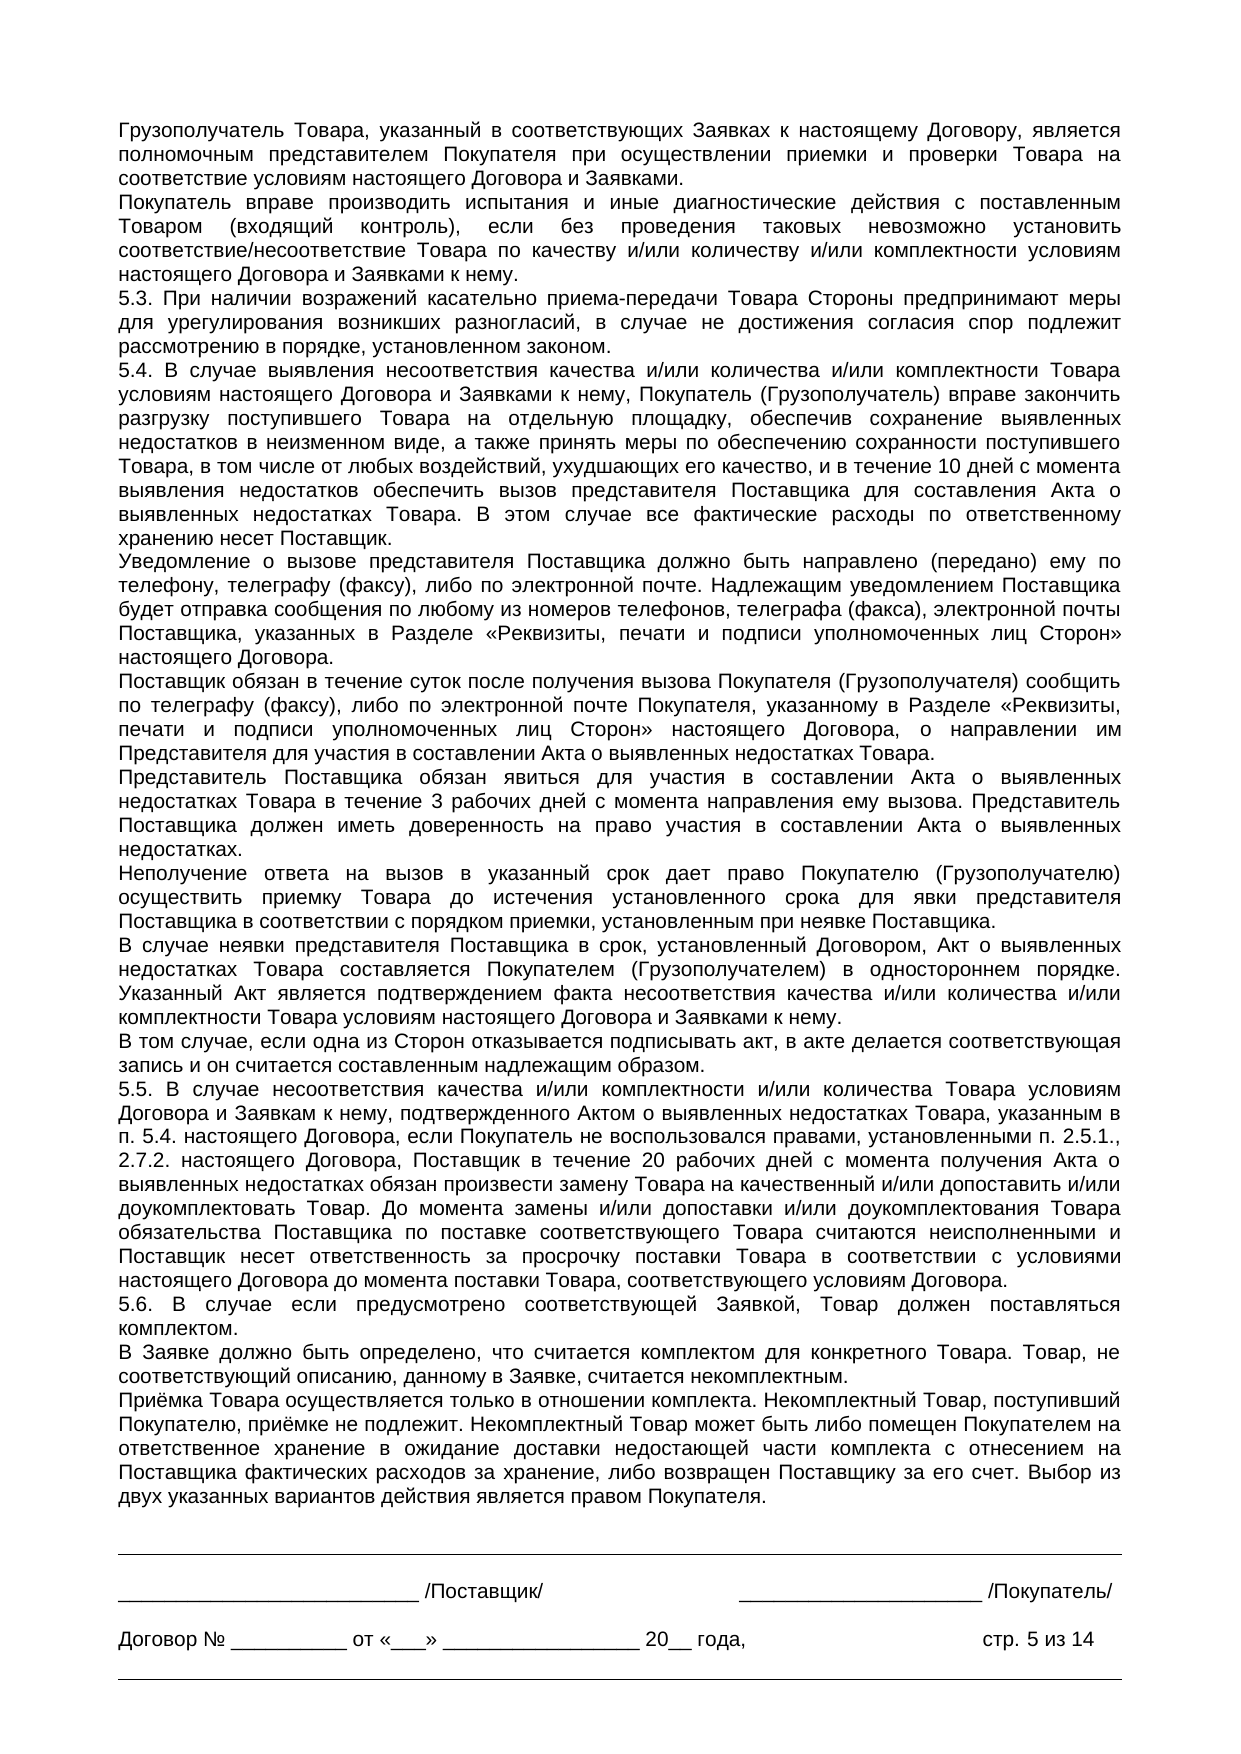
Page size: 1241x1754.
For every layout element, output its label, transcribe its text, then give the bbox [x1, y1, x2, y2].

text 5.3. При наличии возражений касательно приема-передачи Товара Стороны предпринимают меры для урегулирования возникших разногласий, в случае не достижения согласия спор подлежит рассмотрению в порядке, установленном законом. [118, 286, 1122, 358]
text Представитель Поставщика обязан явиться для участия в составлении Акта о выявленных недостатках Товара в течение 3 рабочих дней с момента направления ему вызова. Представитель Поставщика должен иметь доверенность на право участия в составлении Акта о выявленных недостатках. [118, 765, 1122, 861]
text Покупатель вправе производить испытания и иные диагностические действия с поставленным Товаром (входящий контроль), если без проведения таковых невозможно установить соответствие/несоответствие Товара по качеству и/или количеству и/или комплектности условиям настоящего Договора и Заявками к нему. [118, 190, 1122, 286]
text Уведомление о вызове представителя Поставщика должно быть направлено (передано) ему по телефону, телеграфу (факсу), либо по электронной почте. Надлежащим уведомлением Поставщика будет отправка сообщения по любому из номеров телефонов, телеграфа (факса), электронной почты Поставщика, указанных в Разделе «Реквизиты, печати и подписи уполномоченных лиц Сторон» настоящего Договора. [118, 549, 1122, 669]
text В том случае, если одна из Сторон отказывается подписывать акт, в акте делается соответствующая запись и он считается составленным надлежащим образом. [118, 1028, 1122, 1076]
text В Заявке должно быть определено, что считается комплектом для конкретного Товара. Товар, не соответствующий описанию, данному в Заявке, считается некомплектным. [118, 1340, 1122, 1388]
text Приёмка Товара осуществляется только в отношении комплекта. Некомплектный Товар, поступивший Покупателю, приёмке не подлежит. Некомплектный Товар может быть либо помещен Покупателем на ответственное хранение в ожидание доставки недостающей части комплекта с отнесением на Поставщика фактических расходов за хранение, либо возвращен Поставщику за его счет. Выбор из двух указанных вариантов действия является правом Покупателя. [118, 1388, 1122, 1508]
text Поставщик обязан в течение суток после получения вызова Покупателя (Грузополучателя) сообщить по телеграфу (факсу), либо по электронной почте Покупателя, указанному в Разделе «Реквизиты, печати и подписи уполномоченных лиц Сторон» настоящего Договора, о направлении им Представителя для участия в составлении Акта о выявленных недостатках Товара. [118, 669, 1122, 765]
text Неполучение ответа на вызов в указанный срок дает право Покупателю (Грузополучателю) осуществить приемку Товара до истечения установленного срока для явки представителя Поставщика в соответствии с порядком приемки, установленным при неявке Поставщика. [118, 861, 1122, 933]
text 5.6. В случае если предусмотрено соответствующей Заявкой, Товар должен поставляться комплектом. [118, 1292, 1122, 1340]
text 5.4. В случае выявления несоответствия качества и/или количества и/или комплектности Товара условиям настоящего Договора и Заявками к нему, Покупатель (Грузополучатель) вправе закончить разгрузку поступившего Товара на отдельную площадку, обеспечив сохранение выявленных недостатков в неизменном виде, а также принять меры по обеспечению сохранности поступившего Товара, в том числе от любых воздействий, ухудшающих его качество, и в течение 10 дней с момента выявления недостатков обеспечить вызов представителя Поставщика для составления Акта о выявленных недостатках Товара. В этом случае все фактические расходы по ответственному хранению несет Поставщик. [118, 358, 1122, 549]
text 5.5. В случае несоответствия качества и/или комплектности и/или количества Товара условиям Договора и Заявкам к нему, подтвержденного Актом о выявленных недостатках Товара, указанным в п. 5.4. настоящего Договора, если Покупатель не воспользовался правами, установленными п. 2.5.1., 2.7.2. настоящего Договора, Поставщик в течение 20 рабочих дней с момента получения Акта о выявленных недостатках обязан произвести замену Товара на качественный и/или допоставить и/или доукомплектовать Товар. До момента замены и/или допоставки и/или доукомплектования Товара обязательства Поставщика по поставке соответствующего Товара считаются неисполненными и Поставщик несет ответственность за просрочку поставки Товара в соответствии с условиями настоящего Договора до момента поставки Товара, соответствующего условиям Договора. [118, 1076, 1122, 1292]
text Грузополучатель Товара, указанный в соответствующих Заявках к настоящему Договору, является полномочным представителем Покупателя при осуществлении приемки и проверки Товара на соответствие условиям настоящего Договора и Заявками. [118, 118, 1122, 190]
text В случае неявки представителя Поставщика в срок, установленный Договором, Акт о выявленных недостатках Товара составляется Покупателем (Грузополучателем) в одностороннем порядке. Указанный Акт является подтверждением факта несоответствия качества и/или количества и/или комплектности Товара условиям настоящего Договора и Заявками к нему. [118, 933, 1122, 1028]
